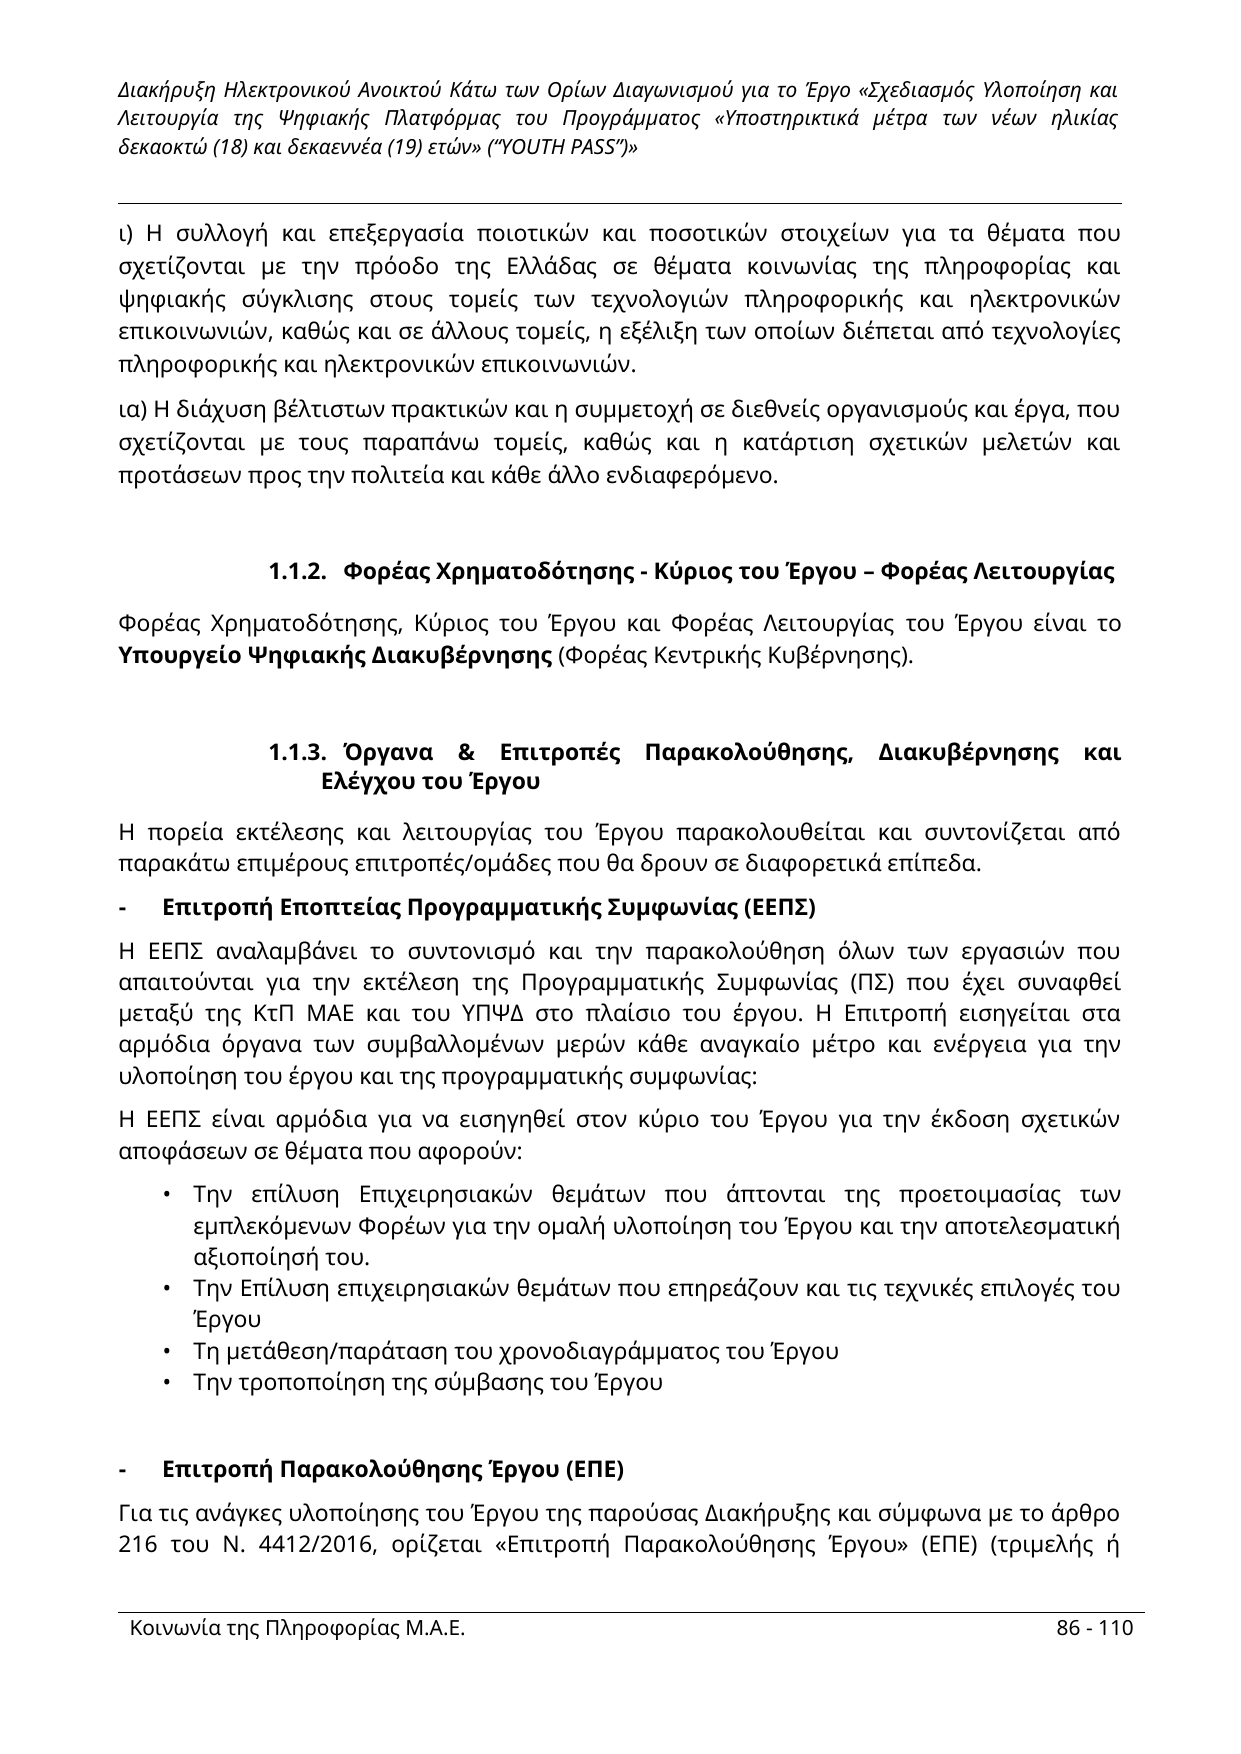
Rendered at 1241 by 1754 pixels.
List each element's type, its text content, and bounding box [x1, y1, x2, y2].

list Την επίλυση Επιχειρησιακών θεμάτων που άπτονται της προετοιμασίας των εμπλεκόμενων Φορέων για την ομαλή υλοποίηση του Έργου και την αποτελεσματική αξιοποίησή του. [162, 1178, 1122, 1272]
list Την Επίλυση επιχειρησιακών θεμάτων που επηρεάζουν και τις τεχνικές επιλογές του Έργου [162, 1272, 1122, 1334]
text ια) Η διάχυση βέλτιστων πρακτικών και η συμμετοχή σε διεθνείς οργανισμούς και έργα, που σχετίζονται με τους παραπάνω τομείς, καθώς και η κατάρτιση σχετικών μελετών και προτάσεων προς την πολιτεία και κάθε άλλο ενδιαφερόμενο. [118, 393, 1122, 490]
subtitle Φορέας Χρηματοδότησης - Κύριος του Έργου – Φορέας Λειτουργίας [268, 556, 1122, 586]
subtitle Όργανα & Επιτροπές Παρακολούθησης, Διακυβέρνησης και Ελέγχου του Έργου [268, 737, 1122, 795]
text Η ΕΕΠΣ αναλαμβάνει το συντονισμό και την παρακολούθηση όλων των εργασιών που απαιτούνται για την εκτέλεση της Προγραμματικής Συμφωνίας (ΠΣ) που έχει συναφθεί μεταξύ της ΚτΠ ΜΑΕ και του ΥΠΨΔ στο πλαίσιο του έργου. Η Επιτροπή εισηγείται στα αρμόδια όργανα των συμβαλλομένων μερών κάθε αναγκαίο μέτρο και ενέργεια για την υλοποίηση του έργου και της προγραμματικής συμφωνίας: [118, 934, 1122, 1091]
list Την τροποποίηση της σύμβασης του Έργου [162, 1366, 1122, 1397]
text Η πορεία εκτέλεσης και λειτουργίας του Έργου παρακολουθείται και συντονίζεται από παρακάτω επιμέρους επιτροπές/ομάδες που θα δρουν σε διαφορετικά επίπεδα. [118, 816, 1122, 878]
text ι) Η συλλογή και επεξεργασία ποιοτικών και ποσοτικών στοιχείων για τα θέματα που σχετίζονται με την πρόοδο της Ελλάδας σε θέματα κοινωνίας της πληροφορίας και ψηφιακής σύγκλισης στους τομείς των τεχνολογιών πληροφορικής και ηλεκτρονικών επικοινωνιών, καθώς και σε άλλους τομείς, η εξέλιξη των οποίων διέπεται από τεχνολογίες πληροφορικής και ηλεκτρονικών επικοινωνιών. [118, 217, 1122, 379]
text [118, 1497, 1122, 1559]
text Η ΕΕΠΣ είναι αρμόδια για να εισηγηθεί στον κύριο του Έργου για την έκδοση σχετικών αποφάσεων σε θέματα που αφορούν: [118, 1103, 1122, 1166]
text Φορέας Χρηματοδότησης, Κύριος του Έργου και Φορέας Λειτουργίας του Έργου είναι το Υπουργείο Ψηφιακής Διακυβέρνησης (Φορέας Κεντρικής Κυβέρνησης). [118, 606, 1122, 671]
list Επιτροπή Εποπτείας Προγραμματικής Συμφωνίας (ΕΕΠΣ) [118, 891, 1122, 922]
list Τη μετάθεση/παράταση του χρονοδιαγράμματος του Έργου [162, 1334, 1122, 1366]
list Επιτροπή Παρακολούθησης Έργου (ΕΠΕ) [118, 1453, 1122, 1484]
